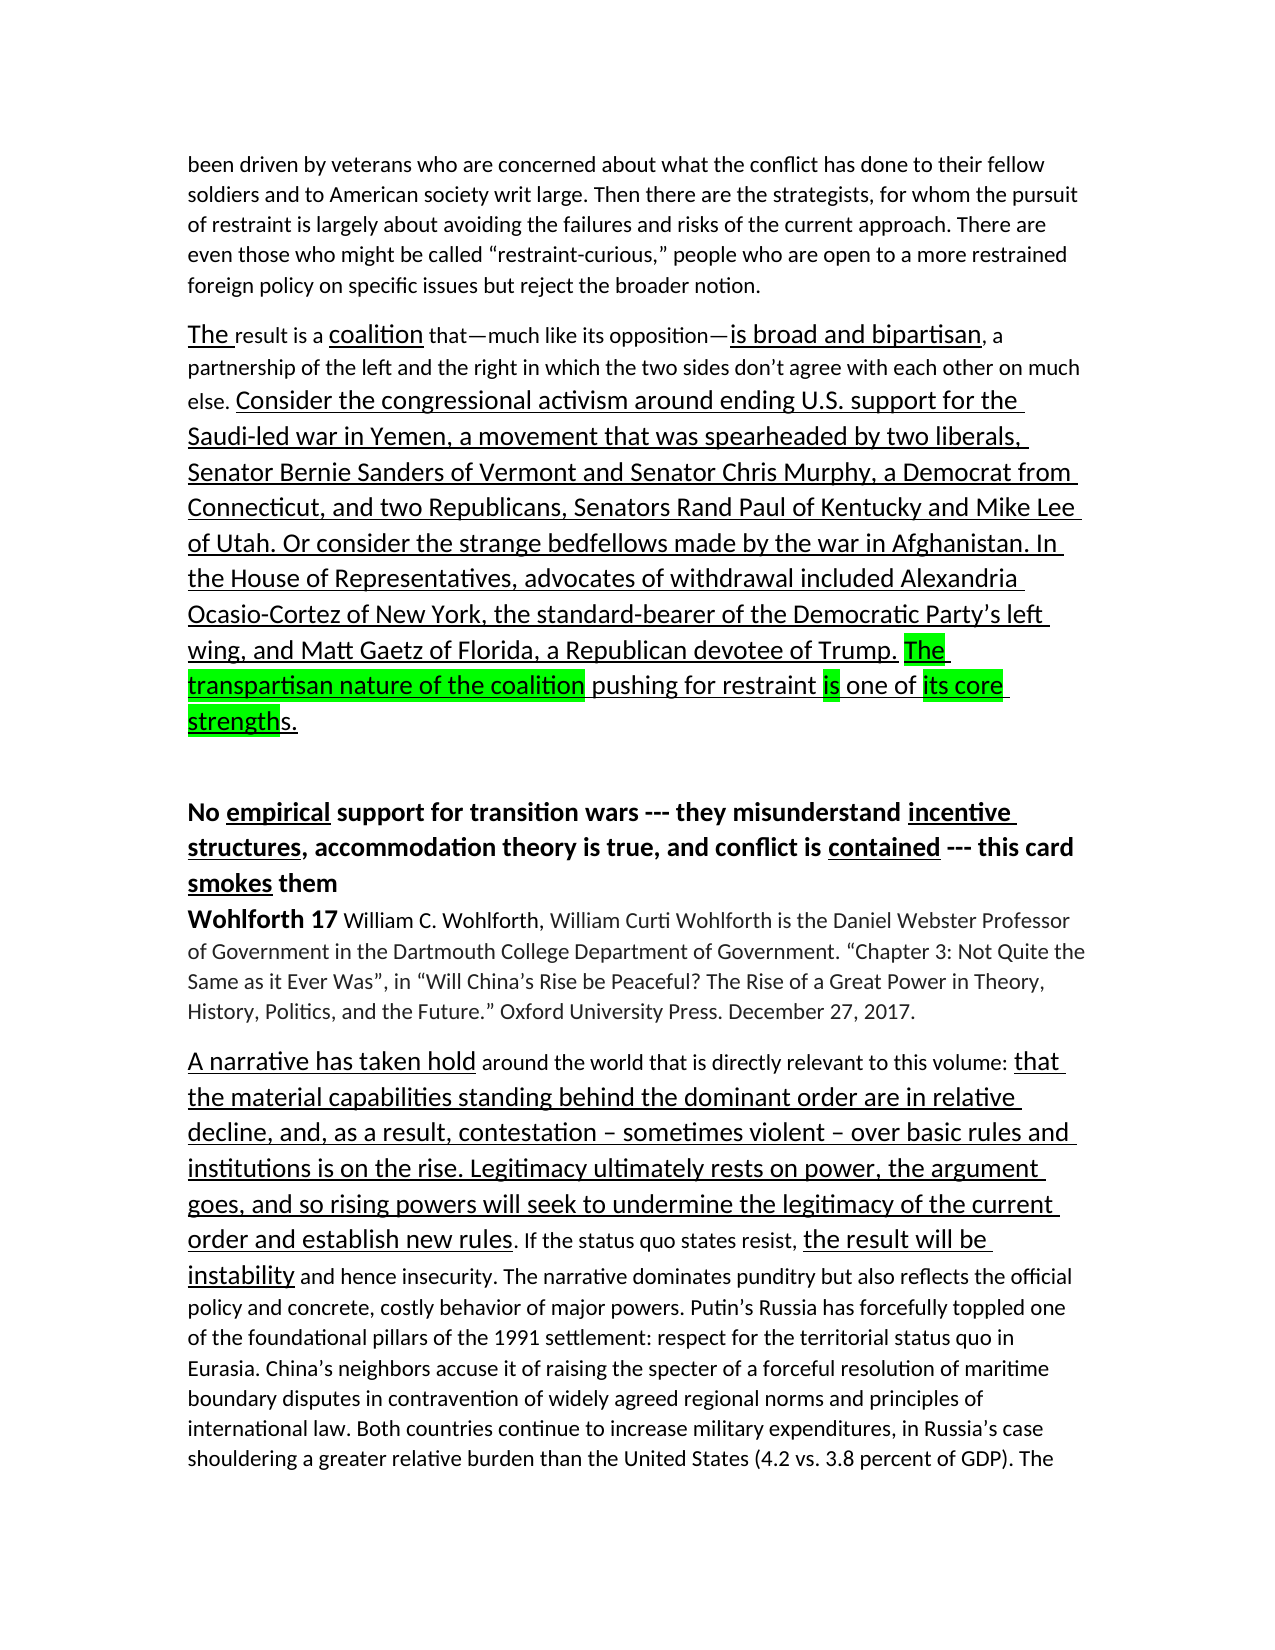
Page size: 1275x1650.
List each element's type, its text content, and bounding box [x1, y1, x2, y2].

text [187, 1044, 1087, 1472]
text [187, 150, 1087, 299]
subtitle No empirical support for transition wars --- they misunderstand incentive structures, accommodation theory is true, and conflict is contained --- this card smokes them [187, 795, 1087, 899]
text Wohlforth 17 William C. Wohlforth, William Curti Wohlforth is the Daniel Webster Professor of Government in the Dartmouth College Department of Government. “Chapter 3: Not Quite the Same as it Ever Was”, in “Will China’s Rise be Peaceful? The Rise of a Great Power in Theory, History, Politics, and the Future.” Oxford University Press. December 27, 2017. [187, 902, 1087, 1026]
text The result is a coalition that—much like its opposition—is broad and bipartisan, a partnership of the left and the right in which the two sides don’t agree with each other on much else. Consider the congressional activism around ending U.S. support for the Saudi-led war in Yemen, a movement that was spearheaded by two liberals, Senator Bernie Sanders of Vermont and Senator Chris Murphy, a Democrat from Connecticut, and two Republicans, Senators Rand Paul of Kentucky and Mike Lee of Utah. Or consider the strange bedfellows made by the war in Afghanistan. In the House of Representatives, advocates of withdrawal included Alexandria Ocasio-Cortez of New York, the standard-bearer of the Democratic Party’s left wing, and Matt Gaetz of Florida, a Republican devotee of Trump. The transpartisan nature of the coalition pushing for restraint is one of its core strengths. [187, 318, 1087, 737]
